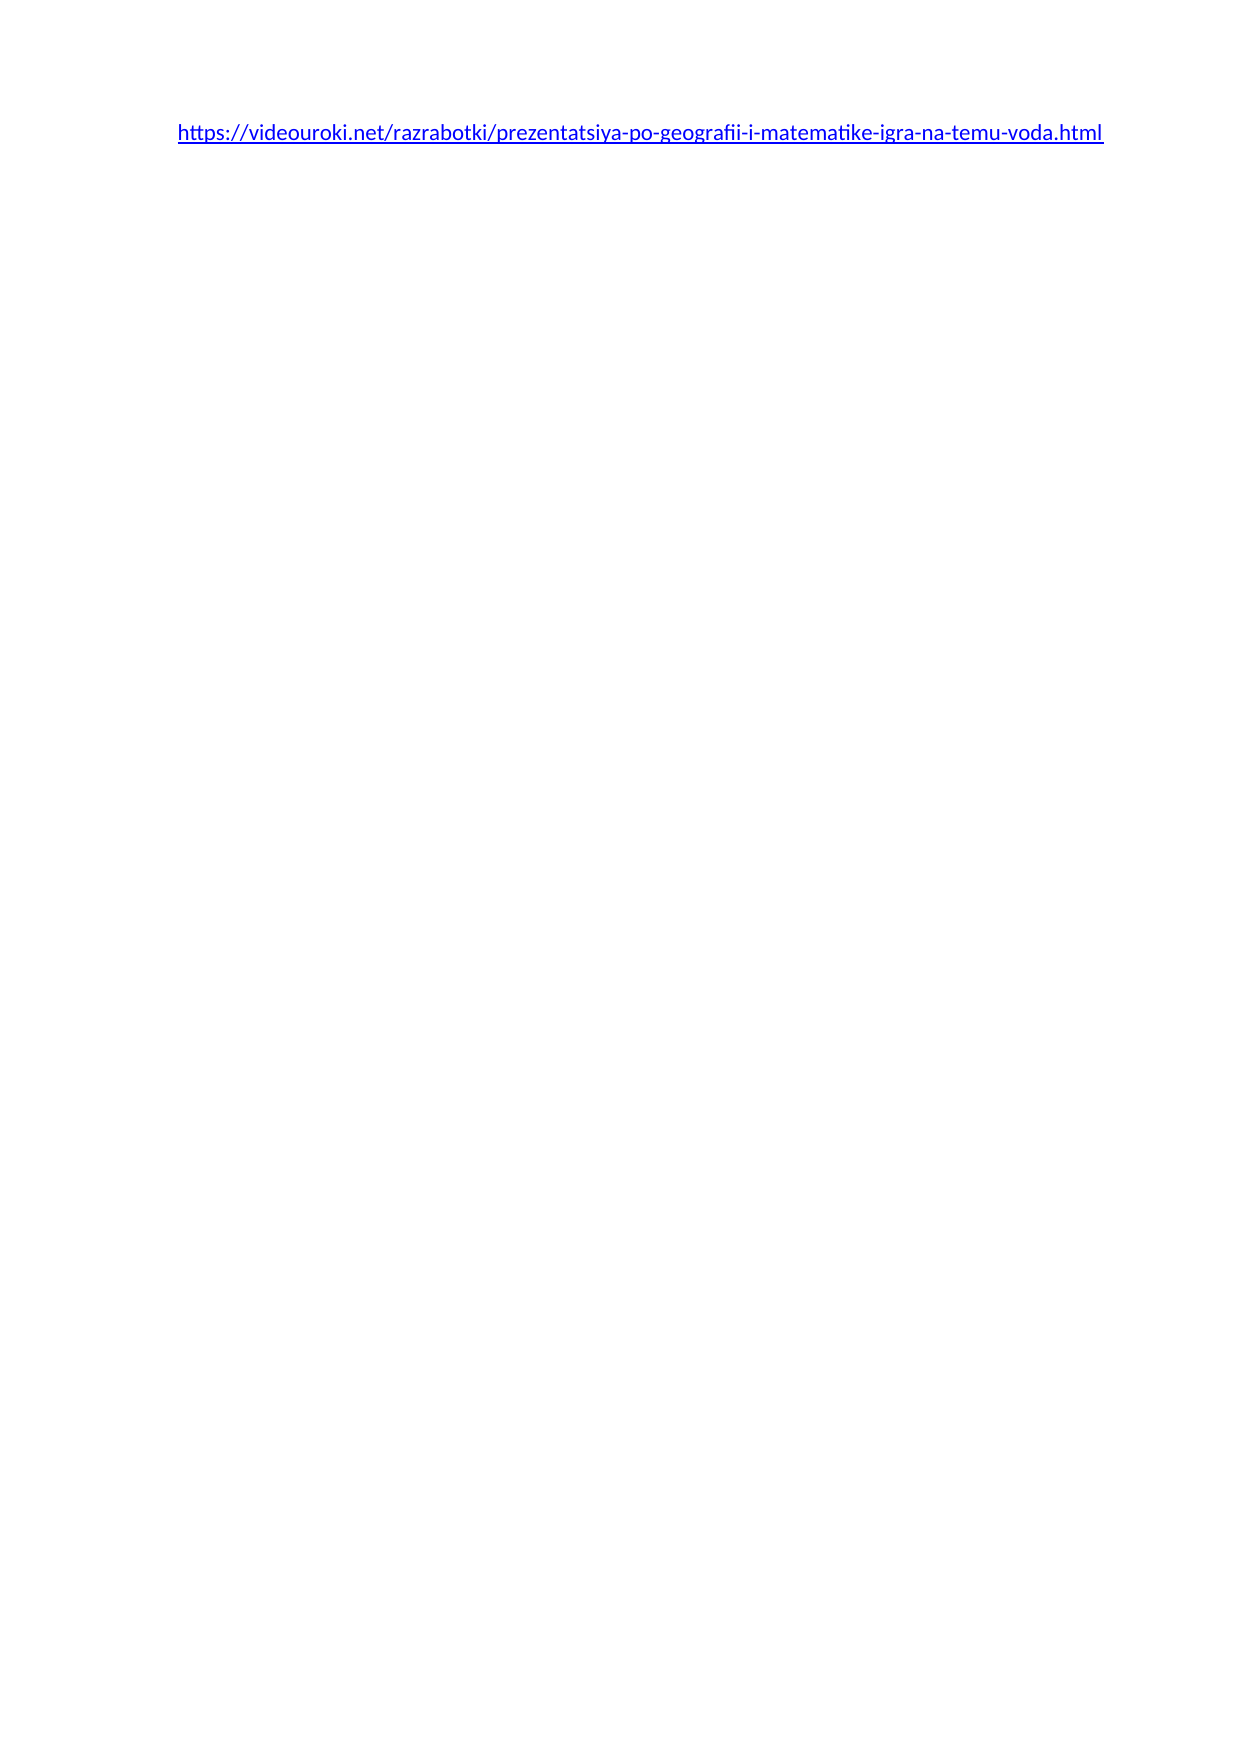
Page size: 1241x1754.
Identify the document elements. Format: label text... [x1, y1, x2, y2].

text https://videouroki.net/razrabotki/prezentatsiya-po-geografii-i-matematike-igra-na-temu-voda.html [177, 118, 1152, 146]
